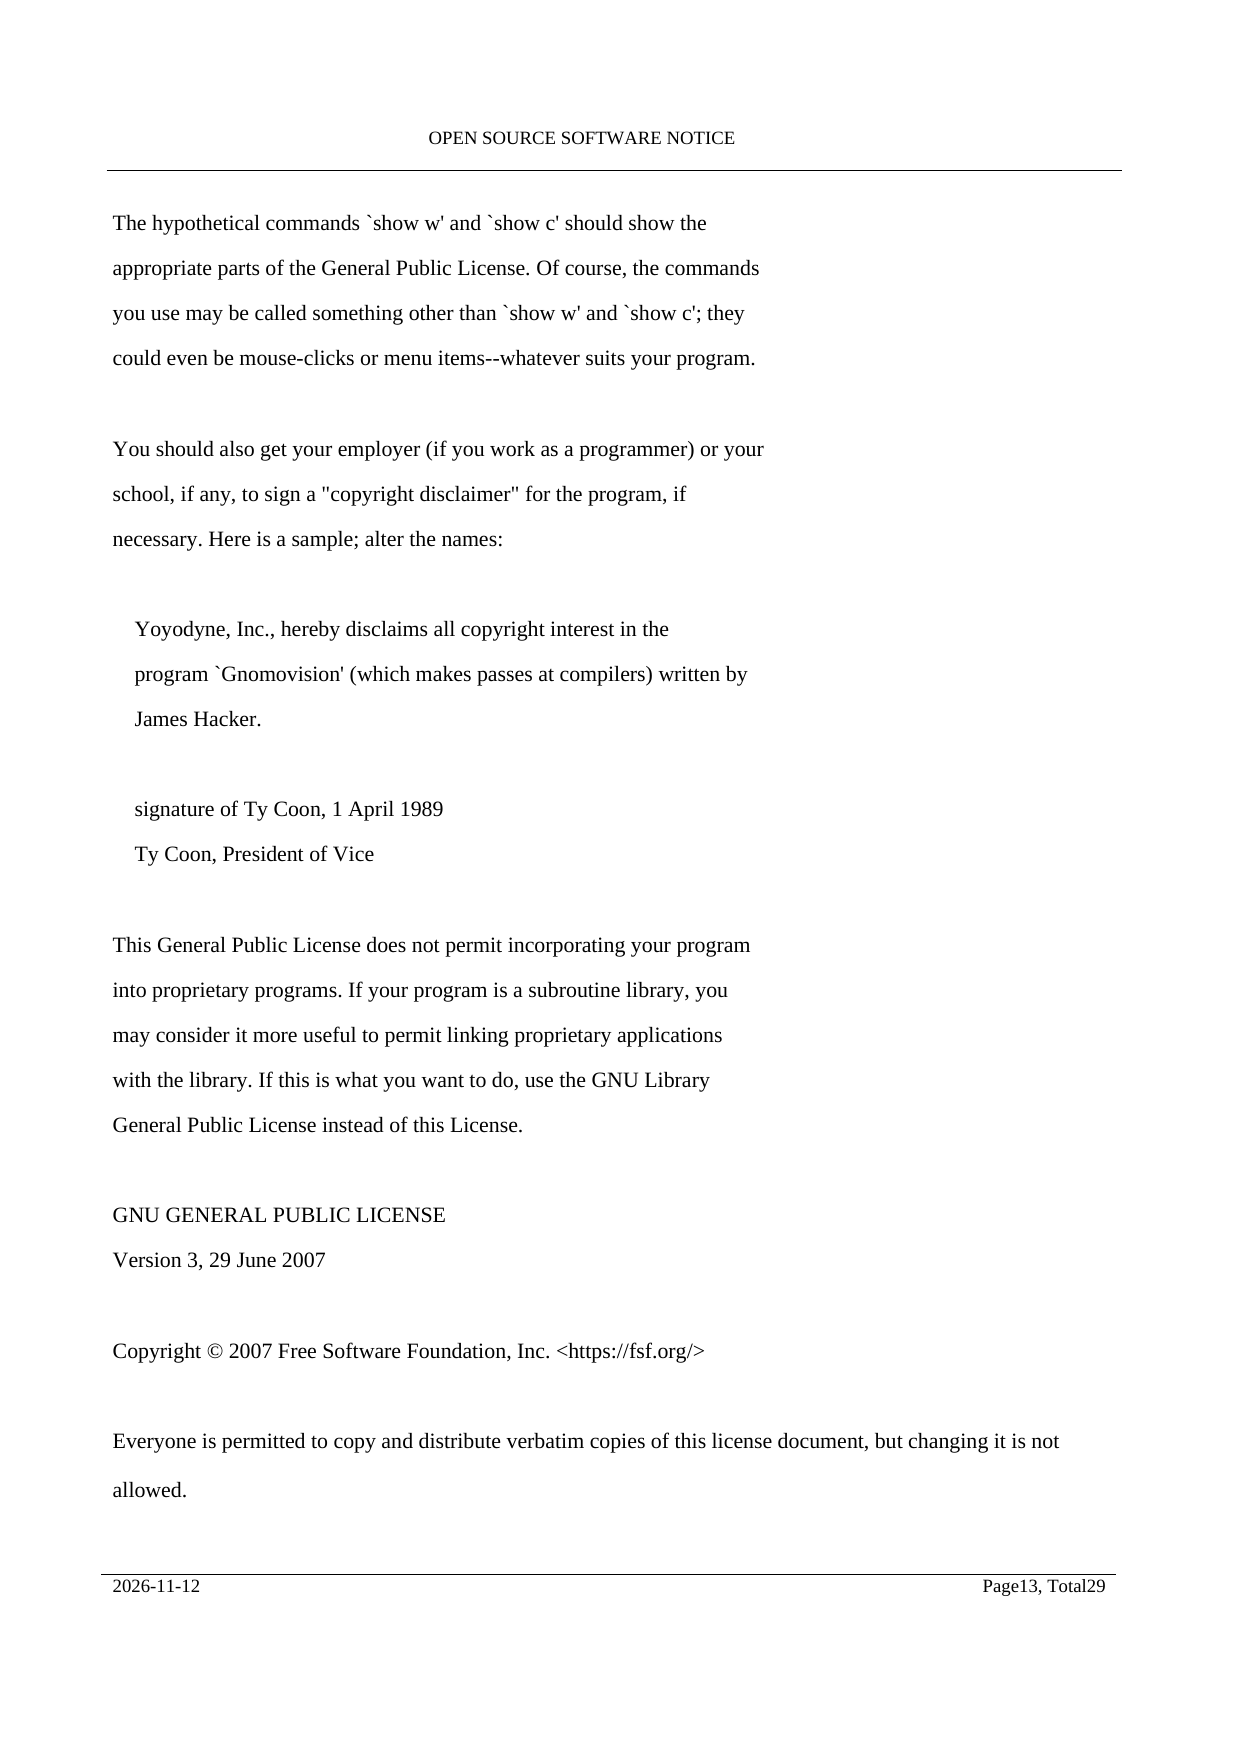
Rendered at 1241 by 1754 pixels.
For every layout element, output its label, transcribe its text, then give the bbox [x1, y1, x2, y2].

text signature of Ty Coon, 1 April 1989 [112, 793, 1128, 825]
text with the library. If this is what you want to do, use the GNU Library [112, 1063, 1128, 1096]
text Ty Coon, President of Vice [112, 838, 1128, 870]
text necessary. Here is a sample; alter the names: [112, 522, 1128, 554]
text You should also get your employer (if you work as a programmer) or your [112, 432, 1128, 464]
text Everyone is permitted to copy and distribute verbatim copies of this license document, but changing it is not allowed. [112, 1424, 1128, 1505]
text appropriate parts of the General Public License. Of course, the commands [112, 251, 1128, 284]
text James Hacker. [112, 702, 1128, 735]
text Yoyodyne, Inc., hereby disclaims all copyright interest in the [112, 612, 1128, 645]
text school, if any, to sign a "copyright disclaimer" for the program, if [112, 477, 1128, 509]
text Copyright © 2007 Free Software Foundation, Inc. <https://fsf.org/> [112, 1334, 1128, 1366]
text The hypothetical commands `show w' and `show c' should show the [112, 206, 1128, 239]
text you use may be called something other than `show w' and `show c'; they [112, 297, 1128, 329]
text This General Public License does not permit incorporating your program [112, 928, 1128, 961]
text GNU GENERAL PUBLIC LICENSE [112, 1199, 1128, 1231]
text General Public License instead of this License. [112, 1108, 1128, 1141]
text could even be mouse-clicks or menu items--whatever suits your program. [112, 342, 1128, 374]
text Version 3, 29 June 2007 [112, 1244, 1128, 1276]
text program `Gnomovision' (which makes passes at compilers) written by [112, 657, 1128, 690]
text into proprietary programs. If your program is a subroutine library, you [112, 973, 1128, 1006]
text may consider it more useful to permit linking proprietary applications [112, 1018, 1128, 1051]
